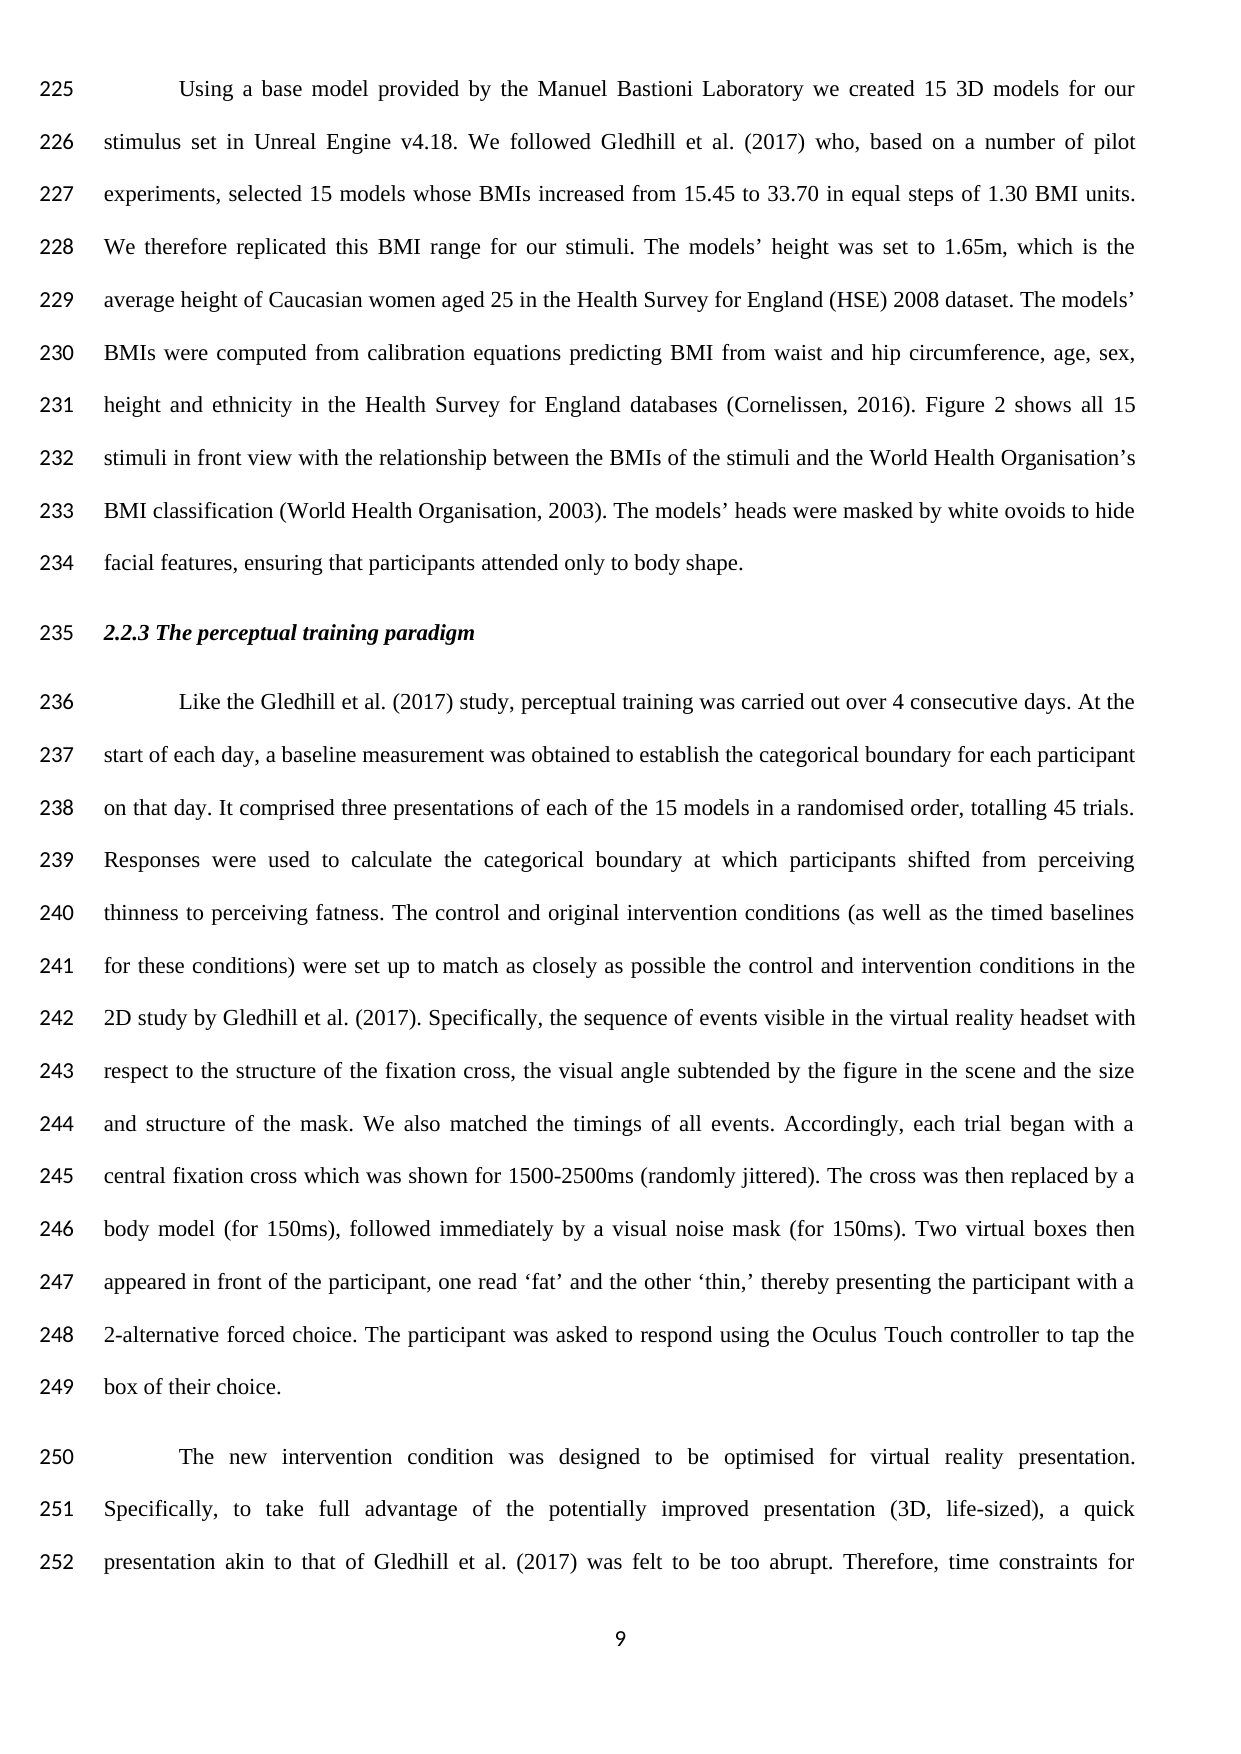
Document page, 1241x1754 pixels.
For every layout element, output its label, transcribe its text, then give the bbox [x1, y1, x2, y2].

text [103, 1443, 1137, 1574]
text Like the Gledhill et al. (2017) study, perceptual training was carried out over 4 consecutive days. At the start of each day, a baseline measurement was obtained to establish the categorical boundary for each participant on that day. It comprised three presentations of each of the 15 models in a randomised order, totalling 45 trials. Responses were used to calculate the categorical boundary at which participants shifted from perceiving thinness to perceiving fatness. The control and original intervention conditions (as well as the timed baselines for these conditions) were set up to match as closely as possible the control and intervention conditions in the 2D study by Gledhill et al. (2017). Specifically, the sequence of events visible in the virtual reality headset with respect to the structure of the fixation cross, the visual angle subtended by the figure in the scene and the size and structure of the mask. We also matched the timings of all events. Accordingly, each trial began with a central fixation cross which was shown for 1500-2500ms (randomly jittered). The cross was then replaced by a body model (for 150ms), followed immediately by a visual noise mask (for 150ms). Two virtual boxes then appeared in front of the participant, one read ‘fat’ and the other ‘thin,’ thereby presenting the participant with a 2-alternative forced choice. The participant was asked to respond using the Oculus Touch controller to tap the box of their choice. [103, 688, 1137, 1400]
text Using a base model provided by the Manuel Bastioni Laboratory we created 15 3D models for our stimulus set in Unreal Engine v4.18. We followed Gledhill et al. (2017) who, based on a number of pilot experiments, selected 15 models whose BMIs increased from 15.45 to 33.70 in equal steps of 1.30 BMI units. We therefore replicated this BMI range for our stimuli. The models’ height was set to 1.65m, which is the average height of Caucasian women aged 25 in the Health Survey for England (HSE) 2008 dataset. The models’ BMIs were computed from calibration equations predicting BMI from waist and hip circumference, age, sex, height and ethnicity in the Health Survey for England databases (Cornelissen, 2016). Figure 2 shows all 15 stimuli in front view with the relationship between the BMIs of the stimuli and the World Health Organisation’s BMI classification (World Health Organisation, 2003). The models’ heads were masked by white ovoids to hide facial features, ensuring that participants attended only to body shape. [103, 75, 1137, 576]
text 2.2.3 The perceptual training paradigm [103, 619, 1137, 645]
